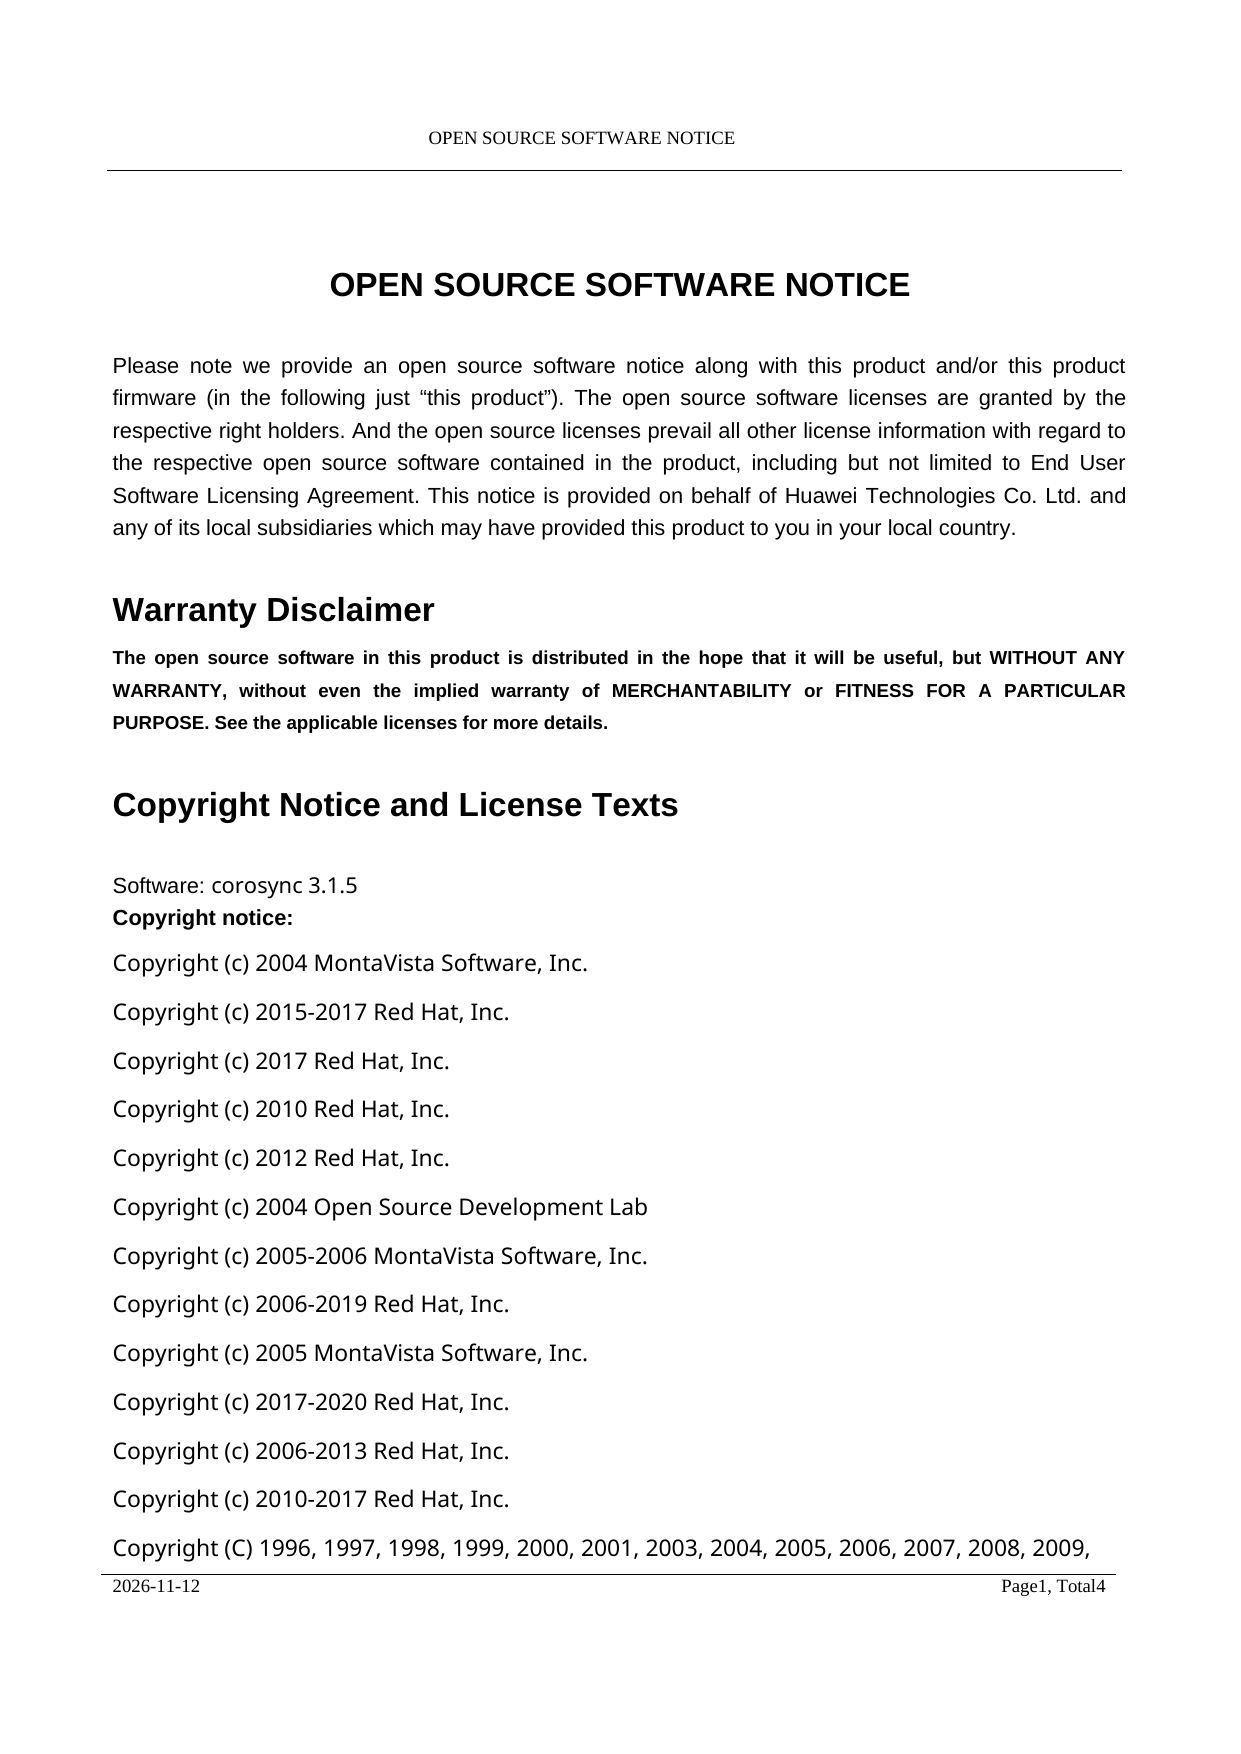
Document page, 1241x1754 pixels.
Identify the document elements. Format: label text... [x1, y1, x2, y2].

text The open source software in this product is distributed in the hope that it will be useful, but WITHOUT ANY WARRANTY, without even the implied warranty of MERCHANTABILITY or FITNESS FOR A PARTICULAR PURPOSE. See the applicable licenses for more details. [112, 641, 1128, 739]
text OPEN SOURCE SOFTWARE NOTICE [112, 251, 1128, 316]
text Please note we provide an open source software notice along with this product and/or this product firmware (in the following just “this product”). The open source software licenses are granted by the respective right holders. And the open source licenses prevail all other license information with regard to the respective open source software contained in the product, including but not limited to End User Software Licensing Agreement. This notice is provided on behalf of Huawei Technologies Co. Ltd. and any of its local subsidiaries which may have provided this product to you in your local country. [112, 349, 1128, 544]
text Warranty Disclaimer [112, 576, 1128, 641]
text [112, 947, 1128, 1564]
text Software: corosync 3.1.5 [112, 869, 1128, 901]
text Copyright Notice and License Texts [112, 771, 1128, 836]
text Copyright notice: [112, 901, 1128, 934]
